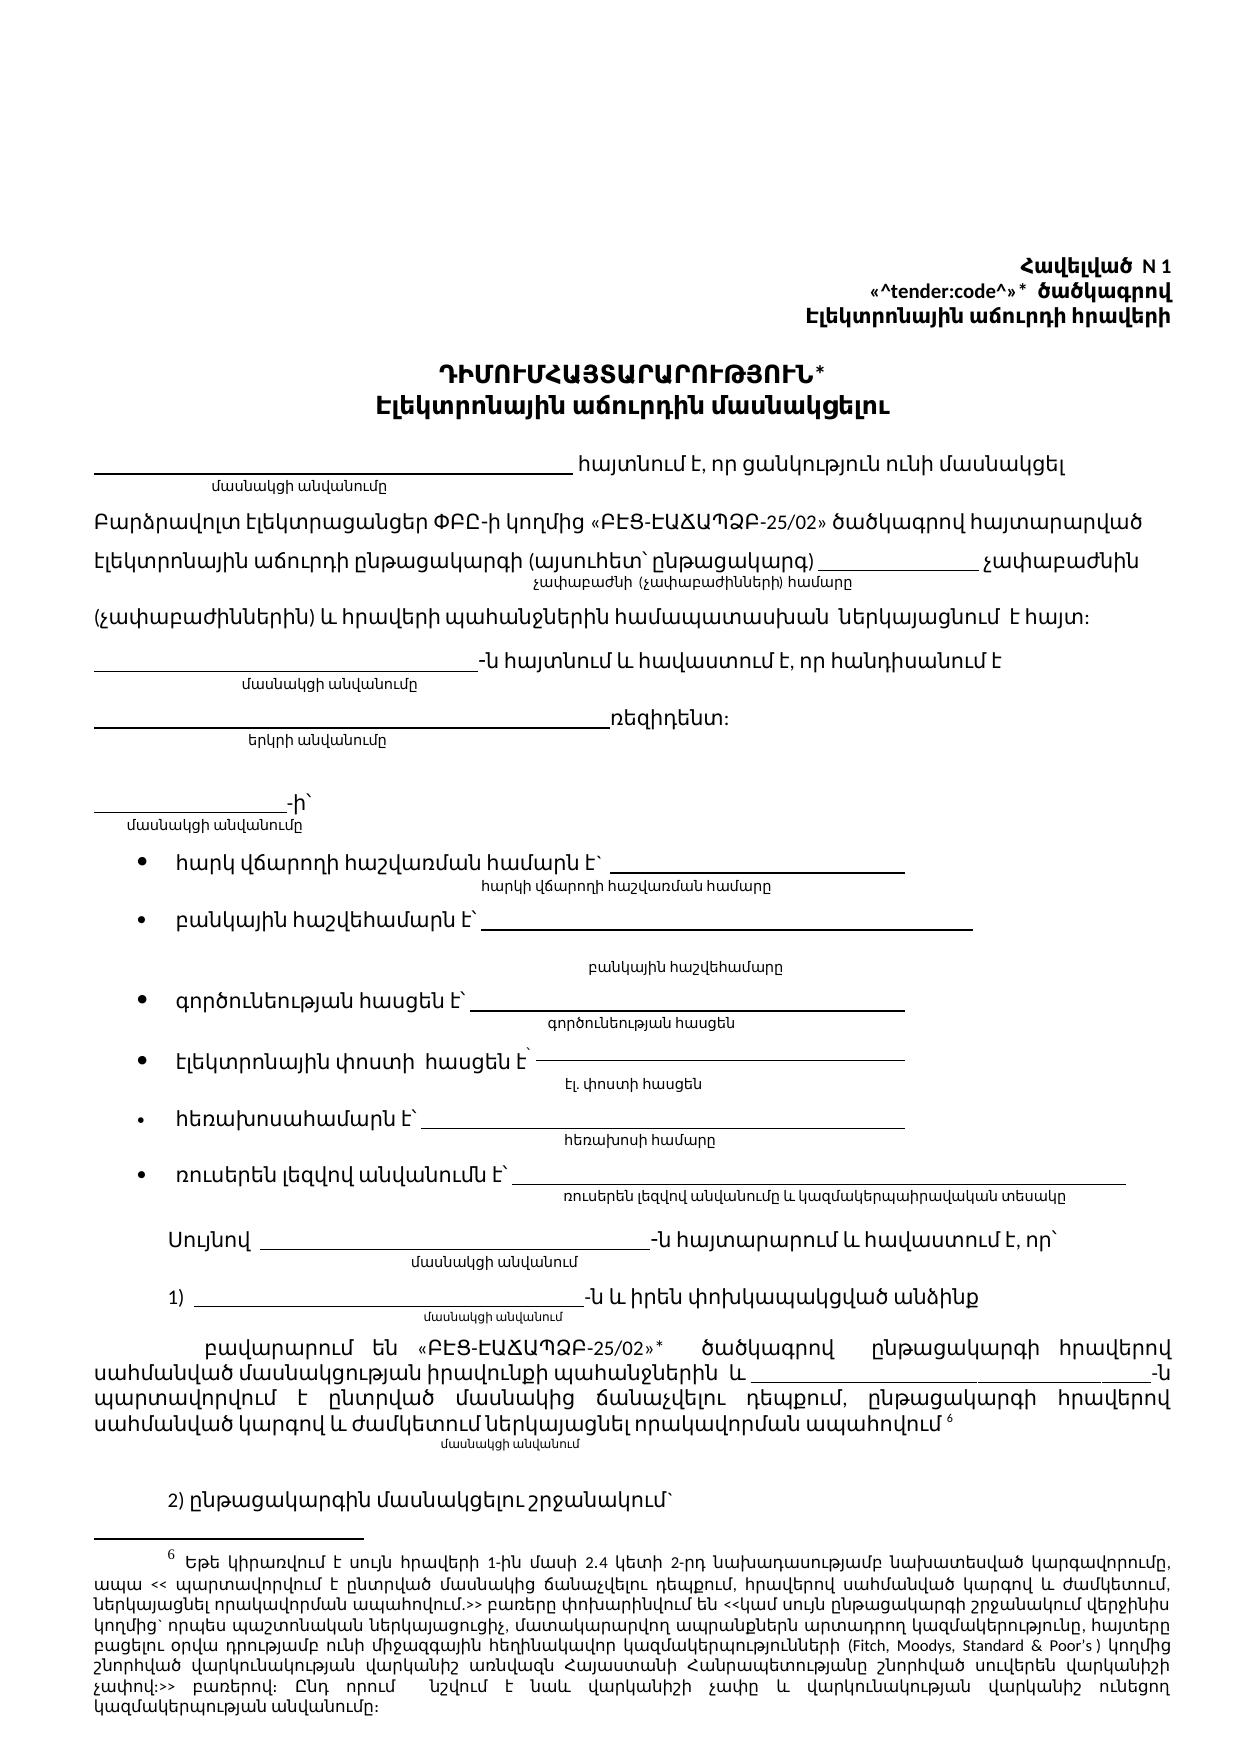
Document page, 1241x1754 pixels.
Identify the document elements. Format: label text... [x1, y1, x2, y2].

text -ն հայտնում և հավաստում է, որ հանդիսանում է [94, 644, 1171, 675]
text էլեկտրոնային աճուրդի ընթացակարգի (այսուհետ՝ ընթացակարգ) չափաբաժնին [94, 548, 1171, 573]
text (չափաբաժիններին) և հրավերի պահանջներին համապատասխան ներկայացնում է հայտ: [94, 604, 1171, 629]
text էլ. փոստի հասցեն [94, 1075, 1171, 1106]
text ռուսերեն լեզվով անվանումը և կազմակերպաիրավական տեսակը [94, 1187, 1171, 1218]
text -ի՝ [94, 790, 1171, 816]
text մասնակցի անվանում [94, 1253, 1171, 1284]
text բանկային հաշվեհամարը [94, 958, 1171, 989]
text «^tender:code^»* ծածկագրով [94, 278, 1171, 304]
list էլեկտրոնային փոստի հասցեն է՝ [138, 1045, 1171, 1075]
text Բարձրավոլտ էլեկտրացանցեր ՓԲԸ-ի կողմից «ԲԷՑ-ԷԱՃԱՊՁԲ-25/02» ծածկագրով հայտարարված [94, 507, 1171, 535]
text Էլեկտրոնային աճուրդի հրավերի [94, 304, 1171, 329]
text հայտնում է, որ ցանկություն ունի մասնակցել [94, 451, 1171, 477]
text բավարարում են «ԲԷՑ-ԷԱՃԱՊՁԲ-25/02»* ծածկագրով ընթացակարգի հրավերով սահմանված մասնակցության իրավունքի պահանջներին և -ն պարտավորվում է ընտրված մասնակից ճանաչվելու դեպքում, ընթացակարգի հրավերով սահմանված կարգով և ժամկետում ներկայացնել որակավորման ապահովում [94, 1335, 1171, 1436]
text Սույնով -ն հայտարարում և հավաստում է, որ՝ [94, 1223, 1171, 1253]
text ռեզիդենտ: [94, 706, 1171, 731]
text հեռախոսի համարը [462, 1131, 1171, 1162]
text երկրի անվանումը [94, 731, 1171, 762]
list բանկային հաշվեհամարն է՝ [138, 907, 1171, 958]
text գործունեության հասցեն [94, 1014, 1171, 1045]
text մասնակցի անվանում [94, 1436, 1171, 1462]
text մասնակցի անվանումը [94, 675, 1171, 706]
list հեռախոսահամարն է՝ [138, 1106, 1171, 1131]
text չափաբաժնի (չափաբաժինների) համարը [94, 573, 1171, 604]
list ռուսերեն լեզվով անվանումն է՝ [138, 1162, 1171, 1187]
text մասնակցի անվանումը [94, 477, 1171, 507]
text 2) ընթացակարգին մասնակցելու շրջանակում` [94, 1487, 1171, 1513]
list հարկ վճարողի հաշվառման համարն է` [138, 846, 1171, 877]
text ԴԻՄՈՒՄՀԱՅՏԱՐԱՐՈՒԹՅՈՒՆ* [94, 360, 1171, 390]
list գործունեության հասցեն է՝ [138, 989, 1171, 1014]
subtitle Էլեկտրոնային աճուրդին մասնակցելու [94, 390, 1171, 421]
text Հավելված N 1 [94, 253, 1171, 278]
text 1) -ն և իրեն փոխկապակցված անձինք [94, 1284, 1171, 1309]
text հարկի վճարողի հաշվառման համարը [94, 877, 1171, 907]
text մասնակցի անվանումը [94, 816, 1171, 846]
text մասնակցի անվանում [94, 1309, 1171, 1335]
